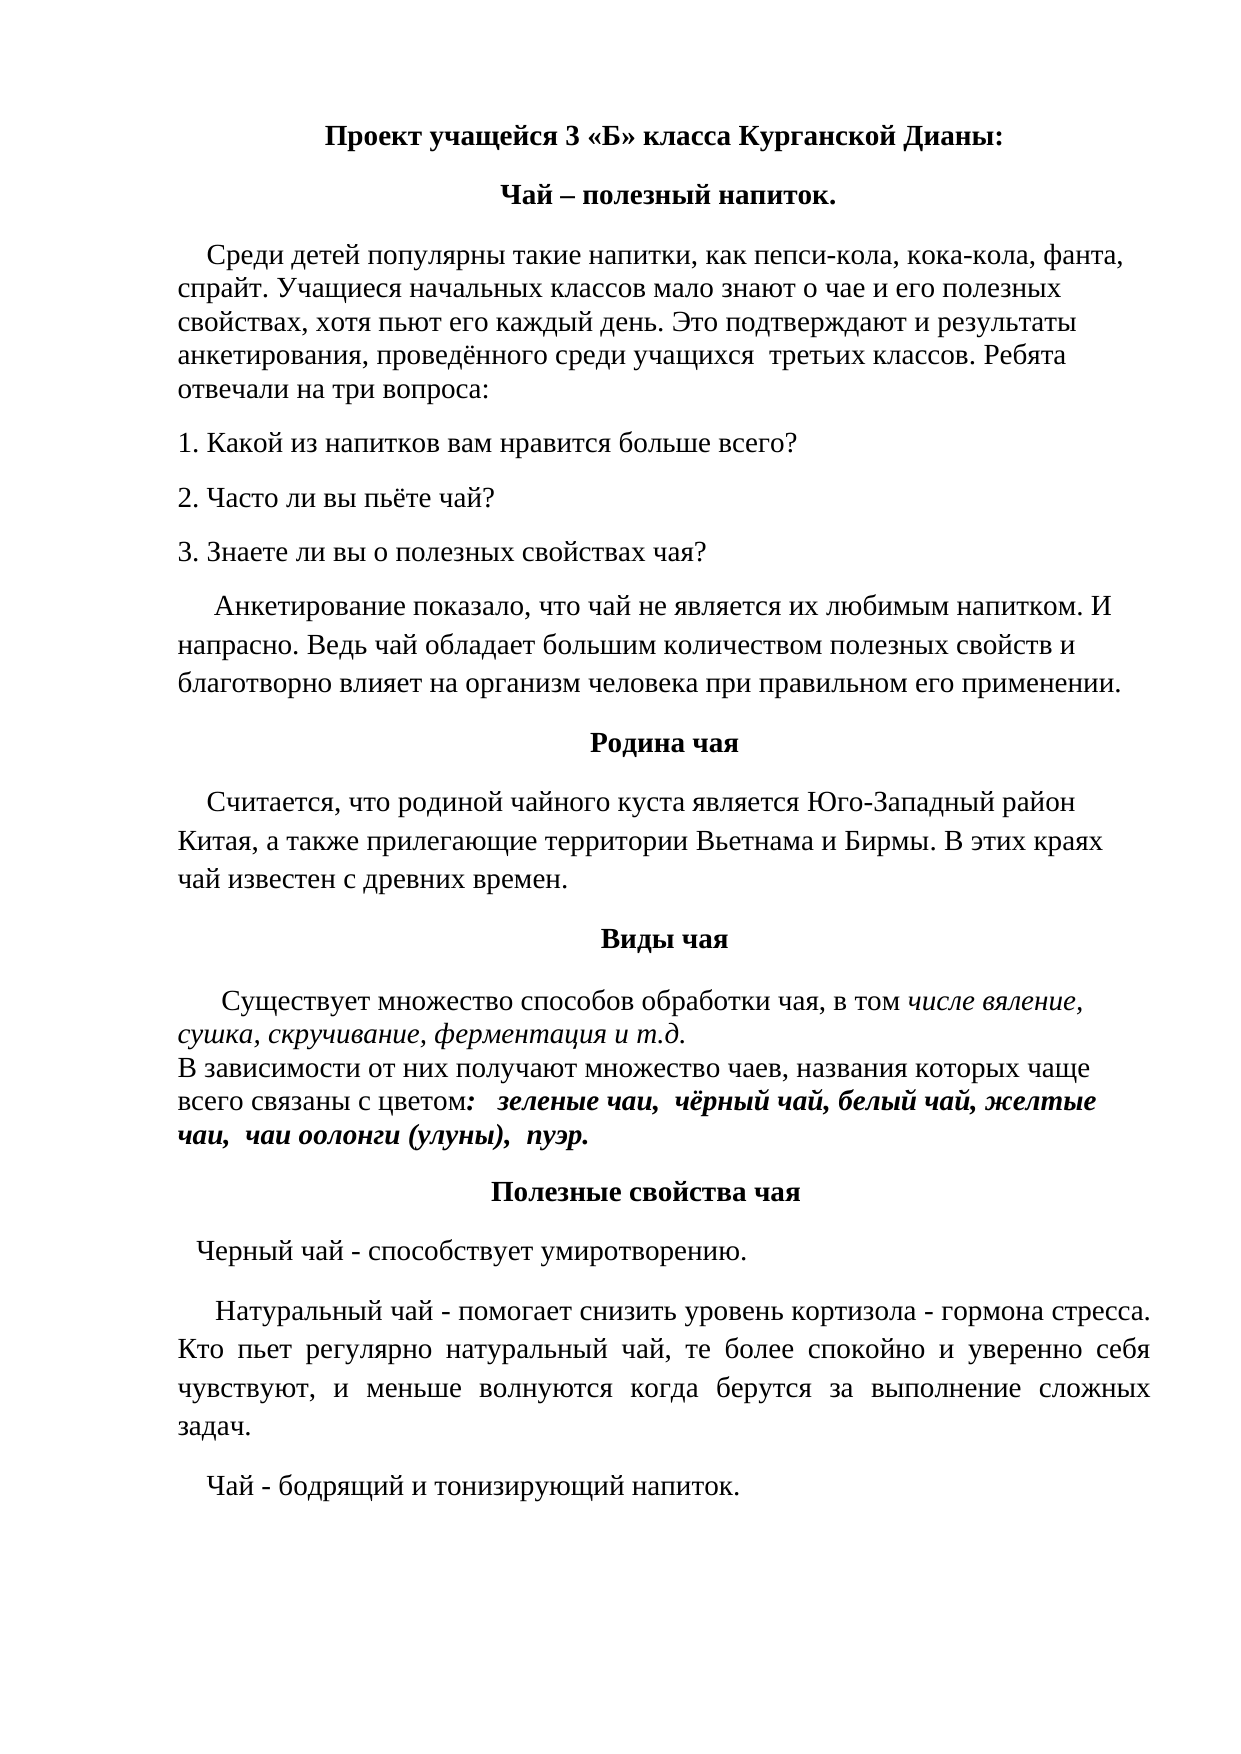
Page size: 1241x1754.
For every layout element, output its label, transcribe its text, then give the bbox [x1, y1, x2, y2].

text Чай - бодрящий и тонизирующий напиток. [177, 1468, 1152, 1501]
text Черный чай - способствует умиротворению. [177, 1233, 1152, 1267]
text 2. Часто ли вы пьёте чай? [177, 480, 1152, 513]
text Родина чая [177, 725, 1152, 758]
text Чай – полезный напиток. [177, 177, 1152, 211]
text Проект учащейся 3 «Б» класса Курганской Дианы: [177, 118, 1152, 152]
text Анкетирование показало, что чай не является их любимым напитком. И напрасно. Ведь чай обладает большим количеством полезных свойств и благотворно влияет на организм человека при правильном его применении. [177, 588, 1152, 699]
text Полезные свойства чая [177, 1174, 1152, 1207]
text Виды чая [177, 921, 1152, 954]
text 3. Знаете ли вы о полезных свойствах чая? [177, 534, 1152, 568]
text 1. Какой из напитков вам нравится больше всего? [177, 425, 1152, 459]
text Натуральный чай - помогает снизить уровень кортизола - гормона стресса. Кто пьет регулярно натуральный чай, те более спокойно и уверенно себя чувствуют, и меньше волнуются когда берутся за выполнение сложных задач. [177, 1293, 1152, 1442]
text Существует множество способов обработки чая, в том числе вяление, сушка, скручивание, ферментация и т.д. В зависимости от них получают множество чаев, названия которых чаще всего связаны с цветом: зеленые чаи, чёрный чай, белый чай, желтые чаи, чаи оолонги (улуны), пуэр. [177, 983, 1152, 1151]
text Считается, что родиной чайного куста является Юго-Западный район Китая, а также прилегающие территории Вьетнама и Бирмы. В этих краях чай известен с древних времен. [177, 784, 1152, 895]
text Среди детей популярны такие напитки, как пепси-кола, кока-кола, фанта, спрайт. Учащиеся начальных классов мало знают о чае и его полезных свойствах, хотя пьют его каждый день. Это подтверждают и результаты анкетирования, проведённого среди учащихся третьих классов. Ребята отвечали на три вопроса: [177, 237, 1152, 404]
